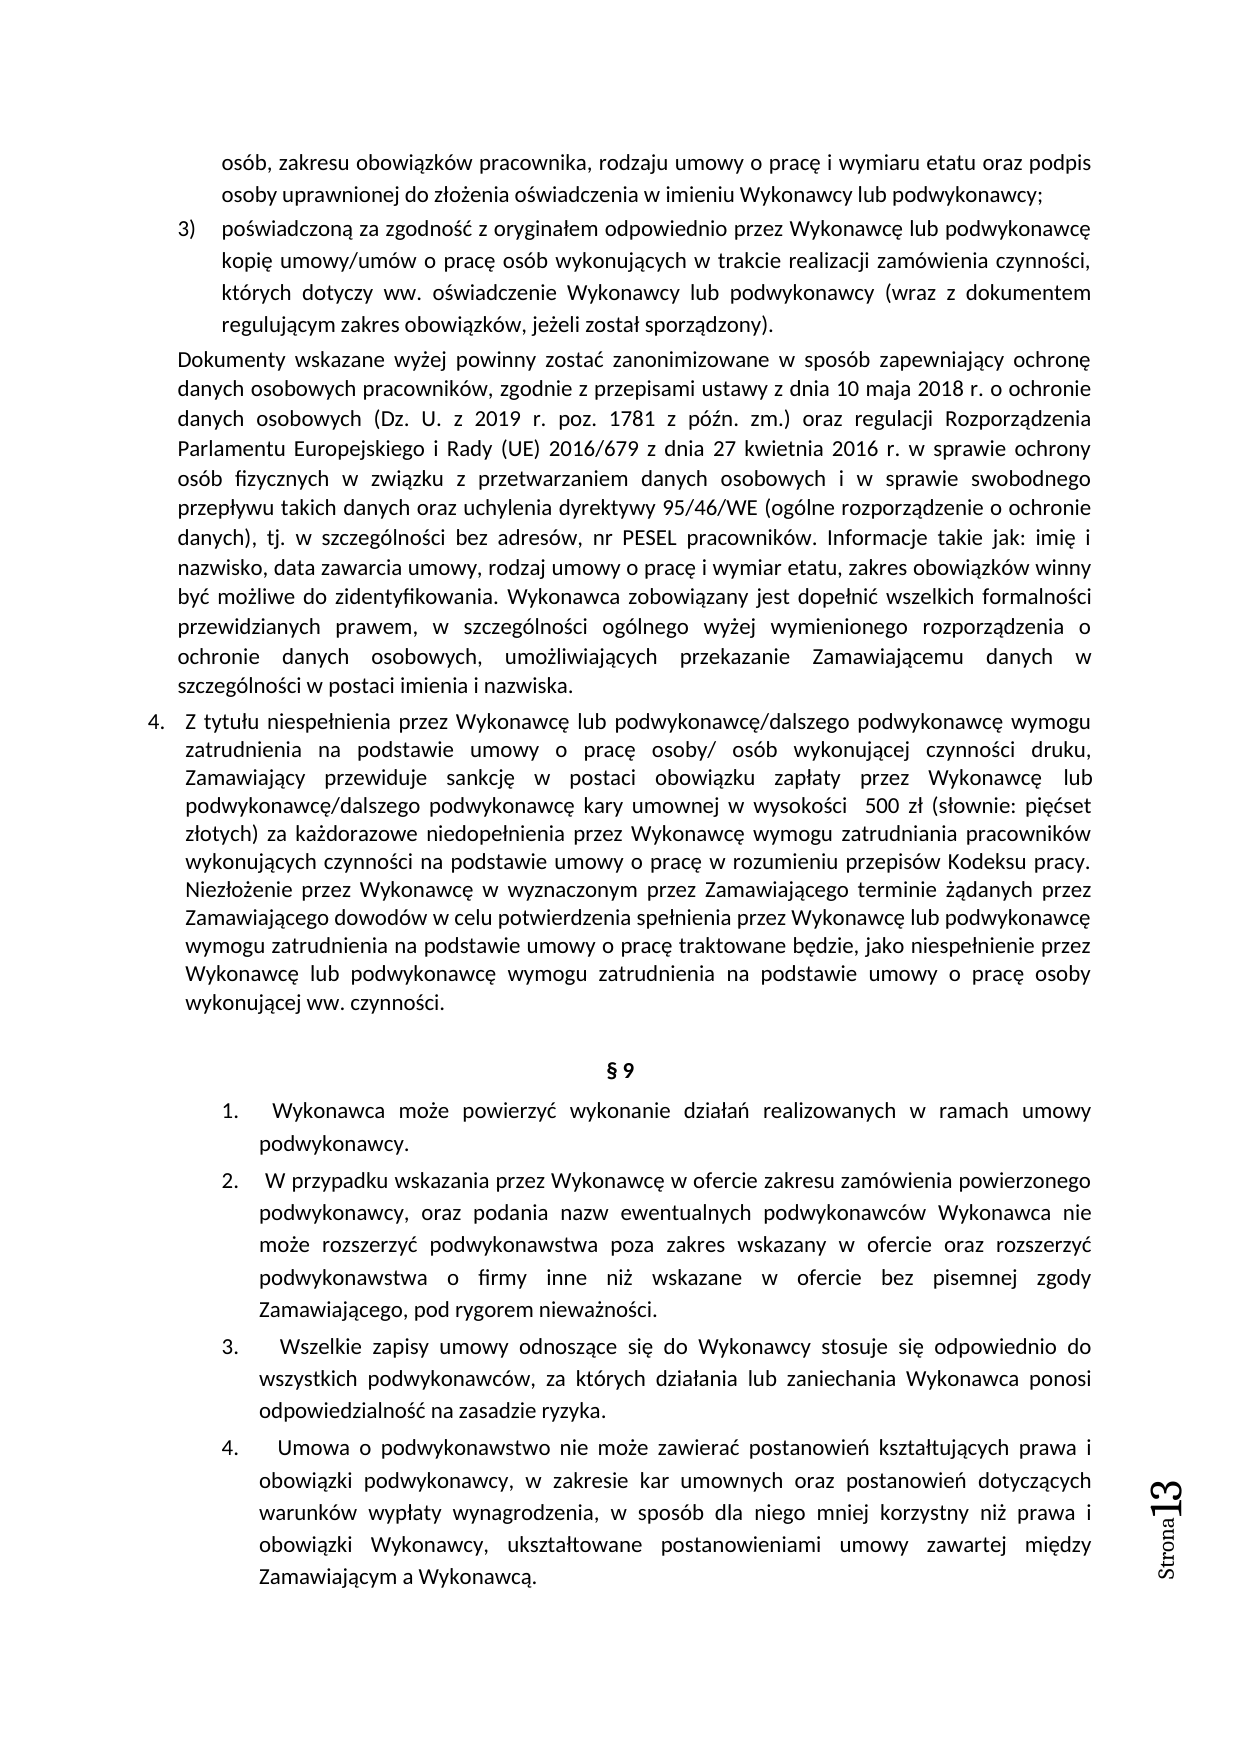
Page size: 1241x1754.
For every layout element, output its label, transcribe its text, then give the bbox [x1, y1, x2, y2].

text § 9 [148, 1056, 1093, 1084]
list Wszelkie zapisy umowy odnoszące się do Wykonawcy stosuje się odpowiednio do wszystkich podwykonawców, za których działania lub zaniechania Wykonawca ponosi odpowiedzialność na zasadzie ryzyka. [221, 1332, 1093, 1424]
list poświadczoną za zgodność z oryginałem odpowiednio przez Wykonawcę lub podwykonawcę kopię umowy/umów o pracę osób wykonujących w trakcie realizacji zamówienia czynności, których dotyczy ww. oświadczenie Wykonawcy lub podwykonawcy (wraz z dokumentem regulującym zakres obowiązków, jeżeli został sporządzony). [177, 214, 1093, 339]
list Umowa o podwykonawstwo nie może zawierać postanowień kształtujących prawa i obowiązki podwykonawcy, w zakresie kar umownych oraz postanowień dotyczących warunków wypłaty wynagrodzenia, w sposób dla niego mniej korzystny niż prawa i obowiązki Wykonawcy, ukształtowane postanowieniami umowy zawartej między Zamawiającym a Wykonawcą. [221, 1433, 1093, 1590]
text Dokumenty wskazane wyżej powinny zostać zanonimizowane w sposób zapewniający ochronę danych osobowych pracowników, zgodnie z przepisami ustawy z dnia 10 maja 2018 r. o ochronie danych osobowych (Dz. U. z 2019 r. poz. 1781 z późn. zm.) oraz regulacji Rozporządzenia Parlamentu Europejskiego i Rady (UE) 2016/679 z dnia 27 kwietnia 2016 r. w sprawie ochrony osób fizycznych w związku z przetwarzaniem danych osobowych i w sprawie swobodnego przepływu takich danych oraz uchylenia dyrektywy 95/46/WE (ogólne rozporządzenie o ochronie danych), tj. w szczególności bez adresów, nr PESEL pracowników. Informacje takie jak: imię i nazwisko, data zawarcia umowy, rodzaj umowy o pracę i wymiar etatu, zakres obowiązków winny być możliwe do zidentyfikowania. Wykonawca zobowiązany jest dopełnić wszelkich formalności przewidzianych prawem, w szczególności ogólnego wyżej wymienionego rozporządzenia o ochronie danych osobowych, umożliwiających przekazanie Zamawiającemu danych w szczególności w postaci imienia i nazwiska. [177, 345, 1093, 699]
list Z tytułu niespełnienia przez Wykonawcę lub podwykonawcę/dalszego podwykonawcę wymogu zatrudnienia na podstawie umowy o pracę osoby/ osób wykonującej czynności druku, Zamawiający przewiduje sankcję w postaci obowiązku zapłaty przez Wykonawcę lub podwykonawcę/dalszego podwykonawcę kary umownej w wysokości 500 zł (słownie: pięćset złotych) za każdorazowe niedopełnienia przez Wykonawcę wymogu zatrudniania pracowników wykonujących czynności na podstawie umowy o pracę w rozumieniu przepisów Kodeksu pracy. Niezłożenie przez Wykonawcę w wyznaczonym przez Zamawiającego terminie żądanych przez Zamawiającego dowodów w celu potwierdzenia spełnienia przez Wykonawcę lub podwykonawcę wymogu zatrudnienia na podstawie umowy o pracę traktowane będzie, jako niespełnienie przez Wykonawcę lub podwykonawcę wymogu zatrudnienia na podstawie umowy o pracę osoby wykonującej ww. czynności. [148, 707, 1093, 1016]
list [177, 148, 1093, 208]
list Wykonawca może powierzyć wykonanie działań realizowanych w ramach umowy podwykonawcy. [221, 1097, 1093, 1157]
list W przypadku wskazania przez Wykonawcę w ofercie zakresu zamówienia powierzonego podwykonawcy, oraz podania nazw ewentualnych podwykonawców Wykonawca nie może rozszerzyć podwykonawstwa poza zakres wskazany w ofercie oraz rozszerzyć podwykonawstwa o firmy inne niż wskazane w ofercie bez pisemnej zgody Zamawiającego, pod rygorem nieważności. [221, 1166, 1093, 1323]
